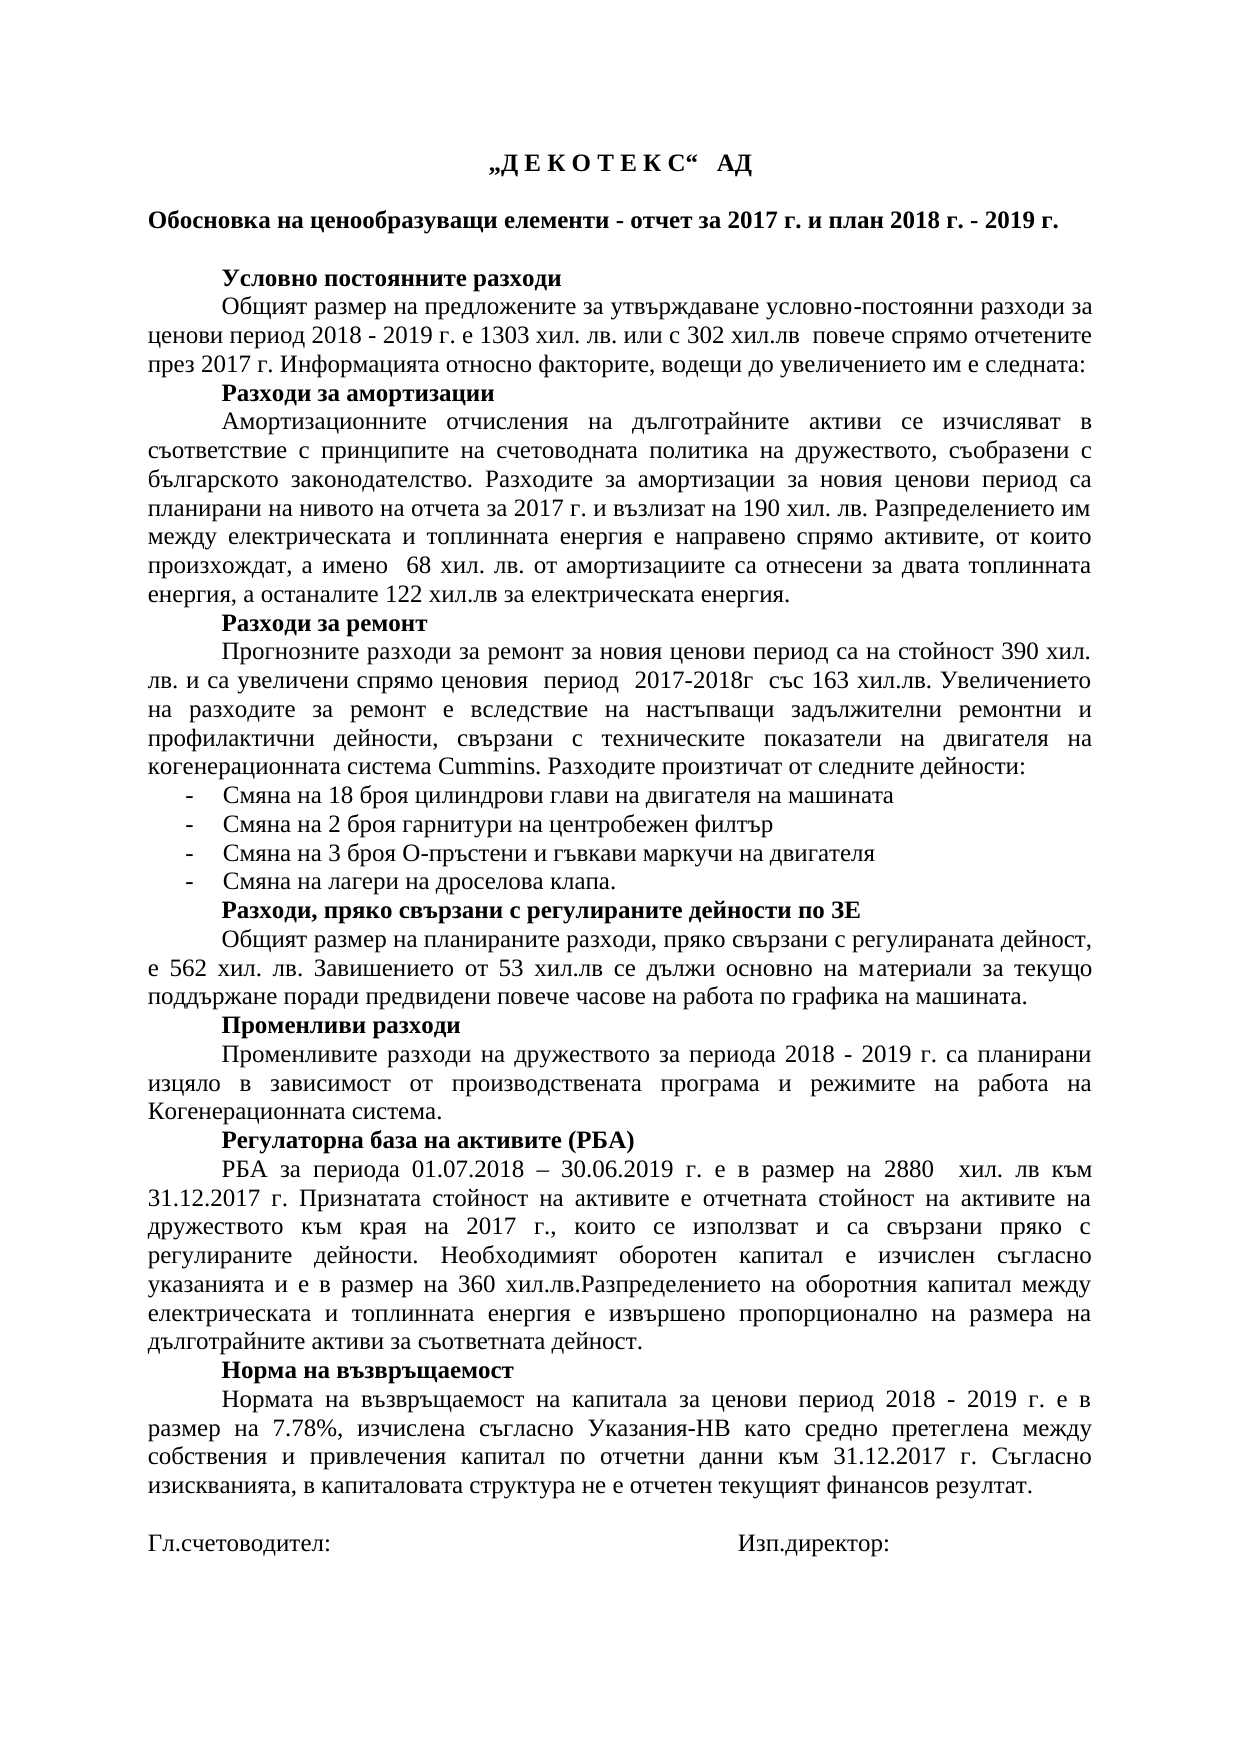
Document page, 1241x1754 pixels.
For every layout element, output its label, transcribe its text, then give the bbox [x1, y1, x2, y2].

list Смяна на 3 броя О-пръстени и гъвкави маркучи на двигателя [185, 838, 1093, 866]
text Гл.счетоводител: Изп.директор: [148, 1528, 1093, 1556]
list Смяна на 18 броя цилиндрови глави на двигателя на машината [185, 780, 1093, 809]
text Норма на възвръщаемост [148, 1355, 1093, 1384]
text Общият размер на планираните разходи, пряко свързани с регулираната дейност, е 562 хил. лв. Завишението от 53 хил.лв се дължи основно на материали за текущо поддържане поради предвидени повече часове на работа по графика на машината. [148, 924, 1093, 1010]
text Променливи разходи [148, 1010, 1093, 1039]
text Прогнозните разходи за ремонт за новия ценови период са на стойност 390 хил. лв. и са увеличени спрямо ценовия период 2017-2018г със 163 хил.лв. Увеличението на разходите за ремонт е вследствие на настъпващи задължителни ремонтни и профилактични дейности, свързани с техническите показатели на двигателя на когенерационната система Cummins. Разходите произтичат от следните дейности: [148, 636, 1093, 780]
list Смяна на лагери на дроселова клапа. [185, 866, 1093, 895]
text „Д Е К О Т Е К С“ АД [148, 148, 1093, 176]
text РБА за периода 01.07.2018 – 30.06.2019 г. е в размер на 2880 хил. лв към 31.12.2017 г. Признатата стойност на активите е отчетната стойност на активите на дружеството към края на 2017 г., които се използват и са свързани пряко с регулираните дейности. Необходимият оборотен капитал е изчислен съгласно указанията и е в размер на 360 хил.лв.Разпределението на оборотния капитал между електрическата и топлинната енергия е извършено пропорционално на размера на дълготрайните активи за съответната дейност. [148, 1154, 1093, 1355]
list Смяна на 2 броя гарнитури на центробежен филтър [185, 809, 1093, 838]
text Разходи за амортизации [148, 378, 1093, 406]
text Амортизационните отчисления на дълготрайните активи се изчисляват в съответствие с принципите на счетоводната политика на дружеството, съобразени с българското законодателство. Разходите за амортизации за новия ценови период са планирани на нивото на отчета за 2017 г. и възлизат на 190 хил. лв. Разпределението им между електрическата и топлинната енергия е направено спрямо активите, от които произхождат, а имено 68 хил. лв. от амортизациите са отнесени за двата топлинната енергия, а останалите 122 хил.лв за електрическата енергия. [148, 406, 1093, 608]
text Разходи за ремонт [148, 608, 1093, 636]
text Нормата на възвръщаемост на капитала за ценови период 2018 - 2019 г. е в размер на 7.78%, изчислена съгласно Указания-НВ като средно претеглена между собствения и привлечения капитал по отчетни данни към 31.12.2017 г. Съгласно изискванията, в капиталовата структура не е отчетен текущият финансов резултат. [148, 1384, 1093, 1499]
text Общият размер на предложените за утвърждаване условно-постоянни разходи за ценови период 2018 - 2019 г. е 1303 хил. лв. или с 302 хил.лв повече спрямо отчетените през 2017 г. Информацията относно факторите, водещи до увеличението им е следната: [148, 291, 1093, 378]
text Разходи, пряко свързани с регулираните дейности по ЗЕ [148, 895, 1093, 924]
text Регулаторна база на активите (РБА) [148, 1125, 1093, 1154]
text Променливите разходи на дружеството за периода 2018 - 2019 г. са планирани изцяло в зависимост от производствената програма и режимите на работа на Когенерационната система. [148, 1039, 1093, 1125]
text Условно постоянните разходи [148, 263, 1093, 291]
text Обосновка на ценообразуващи елементи - отчет за 2017 г. и план 2018 г. - 2019 г. [148, 205, 1093, 234]
